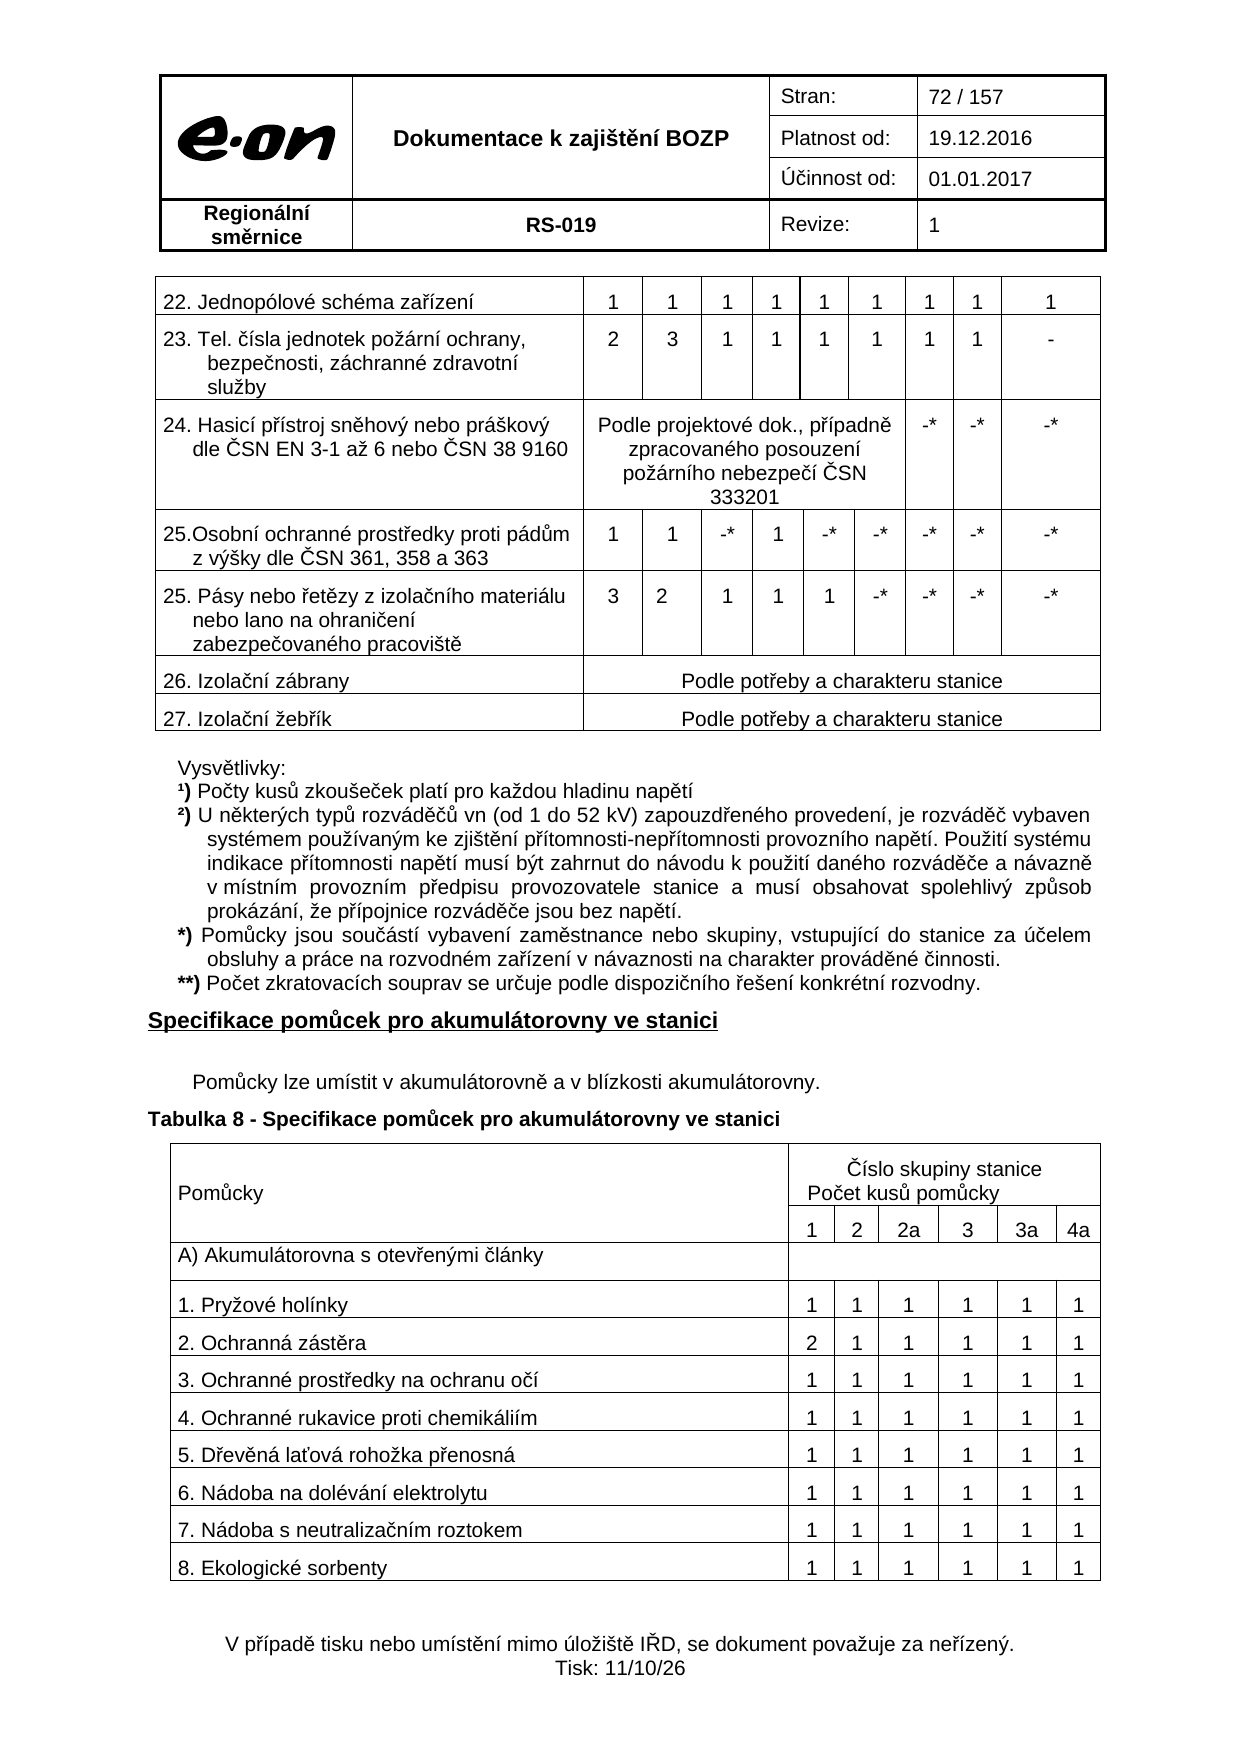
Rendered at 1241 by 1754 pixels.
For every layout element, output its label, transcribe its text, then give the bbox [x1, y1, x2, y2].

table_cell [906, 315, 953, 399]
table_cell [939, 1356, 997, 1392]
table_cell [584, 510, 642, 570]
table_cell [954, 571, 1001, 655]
text Vysvětlivky: [177, 755, 1092, 779]
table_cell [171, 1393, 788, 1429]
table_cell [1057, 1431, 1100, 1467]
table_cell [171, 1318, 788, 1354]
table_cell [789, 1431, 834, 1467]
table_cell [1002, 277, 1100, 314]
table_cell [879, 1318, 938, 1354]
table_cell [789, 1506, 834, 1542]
title Specifikace pomůcek pro akumulátorovny ve stanici [148, 1007, 1092, 1034]
text Pomůcky lze umístit v akumulátorovně a v blízkosti akumulátorovny. [148, 1070, 1092, 1094]
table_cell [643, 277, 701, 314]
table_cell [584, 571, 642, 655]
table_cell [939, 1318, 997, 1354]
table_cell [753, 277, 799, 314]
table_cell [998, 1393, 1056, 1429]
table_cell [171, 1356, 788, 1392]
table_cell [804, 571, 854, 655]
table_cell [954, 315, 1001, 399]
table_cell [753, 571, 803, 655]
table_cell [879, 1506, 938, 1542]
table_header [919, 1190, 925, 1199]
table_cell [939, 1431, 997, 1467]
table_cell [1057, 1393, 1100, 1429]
text *) Pomůcky jsou součástí vybavení zaměstnance nebo skupiny, vstupující do stanice za účelem obsluhy a práce na rozvodném zařízení v návaznosti na charakter prováděné činnosti. [177, 923, 1092, 971]
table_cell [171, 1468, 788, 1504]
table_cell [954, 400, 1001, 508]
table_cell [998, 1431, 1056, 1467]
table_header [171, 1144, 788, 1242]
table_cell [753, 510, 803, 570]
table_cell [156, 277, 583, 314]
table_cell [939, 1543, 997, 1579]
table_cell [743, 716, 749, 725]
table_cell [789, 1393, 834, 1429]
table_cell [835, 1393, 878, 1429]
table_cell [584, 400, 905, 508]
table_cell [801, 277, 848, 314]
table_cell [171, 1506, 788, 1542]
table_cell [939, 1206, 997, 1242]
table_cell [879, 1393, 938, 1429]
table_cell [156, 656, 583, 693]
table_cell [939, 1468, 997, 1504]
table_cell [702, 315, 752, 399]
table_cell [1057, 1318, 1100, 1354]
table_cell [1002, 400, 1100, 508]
text ²) U některých typů rozváděčů vn (od 1 do 52 kV) zapouzdřeného provedení, je rozváděč vybaven systémem používaným ke zjištění přítomnosti-nepřítomnosti provozního napětí. Použití systému indikace přítomnosti napětí musí být zahrnut do návodu k použití daného rozváděče a návazně v místním provozním předpisu provozovatele stanice a musí obsahovat spolehlivý způsob prokázání, že přípojnice rozváděče jsou bez napětí. [177, 803, 1092, 923]
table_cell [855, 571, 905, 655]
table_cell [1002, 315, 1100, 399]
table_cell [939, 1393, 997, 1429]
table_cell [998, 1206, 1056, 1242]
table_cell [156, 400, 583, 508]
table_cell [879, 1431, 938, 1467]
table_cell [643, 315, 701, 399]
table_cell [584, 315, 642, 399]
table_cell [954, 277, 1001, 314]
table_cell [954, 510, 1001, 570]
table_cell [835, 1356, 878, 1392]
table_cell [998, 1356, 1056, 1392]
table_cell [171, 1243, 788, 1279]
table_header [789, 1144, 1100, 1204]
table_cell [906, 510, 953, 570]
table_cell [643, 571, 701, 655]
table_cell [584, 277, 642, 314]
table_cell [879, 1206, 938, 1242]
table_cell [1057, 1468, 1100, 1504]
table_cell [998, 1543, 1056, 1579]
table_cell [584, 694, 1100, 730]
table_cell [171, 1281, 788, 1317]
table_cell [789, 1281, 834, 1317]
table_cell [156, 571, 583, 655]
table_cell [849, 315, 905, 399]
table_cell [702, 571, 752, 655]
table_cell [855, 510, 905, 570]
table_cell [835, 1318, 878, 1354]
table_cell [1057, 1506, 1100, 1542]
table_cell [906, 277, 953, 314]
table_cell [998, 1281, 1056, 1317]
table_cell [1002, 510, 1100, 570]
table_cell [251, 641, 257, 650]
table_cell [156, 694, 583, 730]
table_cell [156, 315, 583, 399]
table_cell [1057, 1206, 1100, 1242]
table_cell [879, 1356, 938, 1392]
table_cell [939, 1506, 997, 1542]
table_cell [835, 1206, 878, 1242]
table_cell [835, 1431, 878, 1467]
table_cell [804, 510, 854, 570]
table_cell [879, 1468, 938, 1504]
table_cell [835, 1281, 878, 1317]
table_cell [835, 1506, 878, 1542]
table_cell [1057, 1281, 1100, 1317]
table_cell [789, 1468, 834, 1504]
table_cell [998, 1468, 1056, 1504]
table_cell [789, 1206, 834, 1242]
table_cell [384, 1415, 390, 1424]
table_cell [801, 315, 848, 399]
text ¹) Počty kusů zkoušeček platí pro každou hladinu napětí [177, 779, 1092, 803]
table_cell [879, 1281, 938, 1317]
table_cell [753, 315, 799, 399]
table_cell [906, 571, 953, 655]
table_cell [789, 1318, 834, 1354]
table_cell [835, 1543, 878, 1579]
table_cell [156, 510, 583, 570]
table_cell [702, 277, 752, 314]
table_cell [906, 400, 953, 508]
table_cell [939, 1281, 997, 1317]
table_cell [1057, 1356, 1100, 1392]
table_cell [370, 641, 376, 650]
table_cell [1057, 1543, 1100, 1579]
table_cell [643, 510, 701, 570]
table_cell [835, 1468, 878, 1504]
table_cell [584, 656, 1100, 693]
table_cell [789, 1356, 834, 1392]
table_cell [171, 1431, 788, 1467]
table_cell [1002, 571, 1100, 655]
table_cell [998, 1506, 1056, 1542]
text **) Počet zkratovacích souprav se určuje podle dispozičního řešení konkrétní rozvodny. [148, 971, 1092, 995]
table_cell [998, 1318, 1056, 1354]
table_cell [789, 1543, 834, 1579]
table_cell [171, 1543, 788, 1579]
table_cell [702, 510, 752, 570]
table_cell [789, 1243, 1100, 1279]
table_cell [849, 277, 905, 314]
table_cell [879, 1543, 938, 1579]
